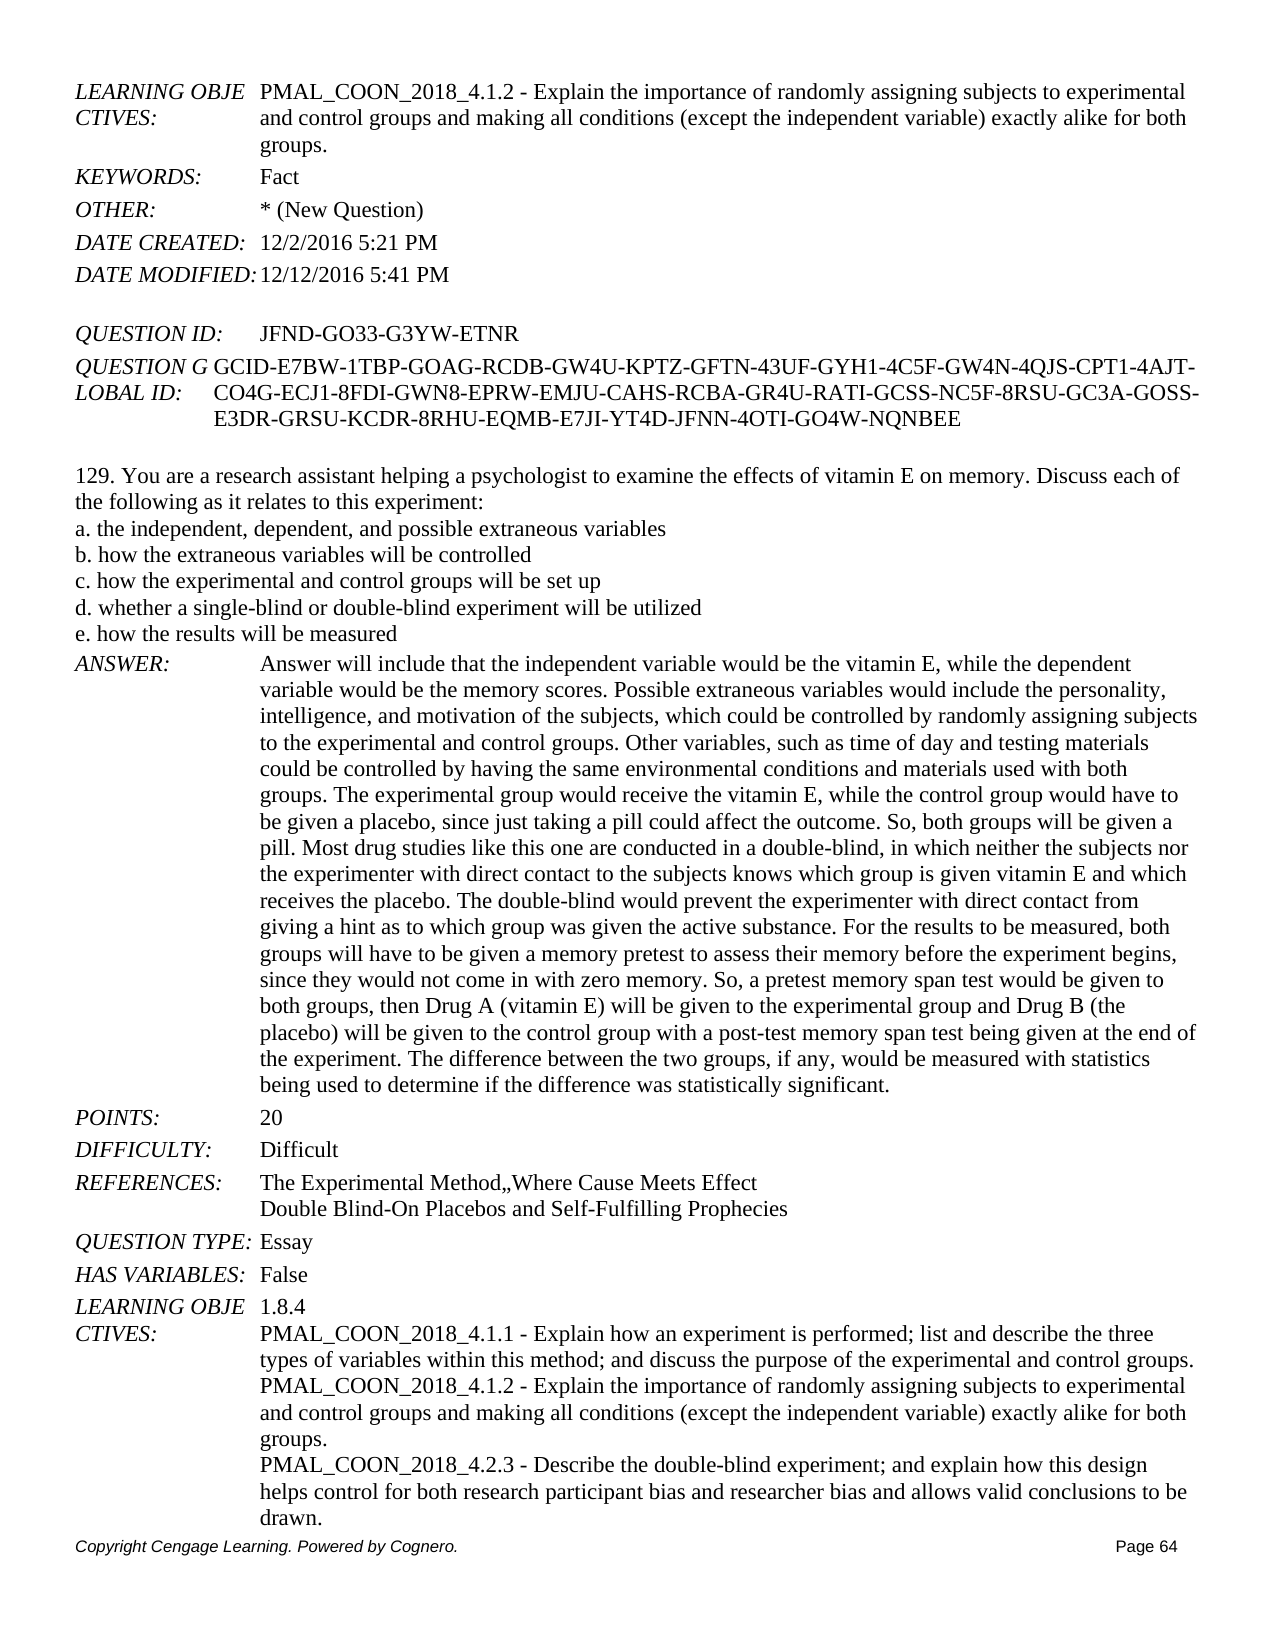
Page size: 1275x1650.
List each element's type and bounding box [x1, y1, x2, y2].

table_header [75, 75, 1200, 435]
table_header [75, 462, 1200, 1534]
